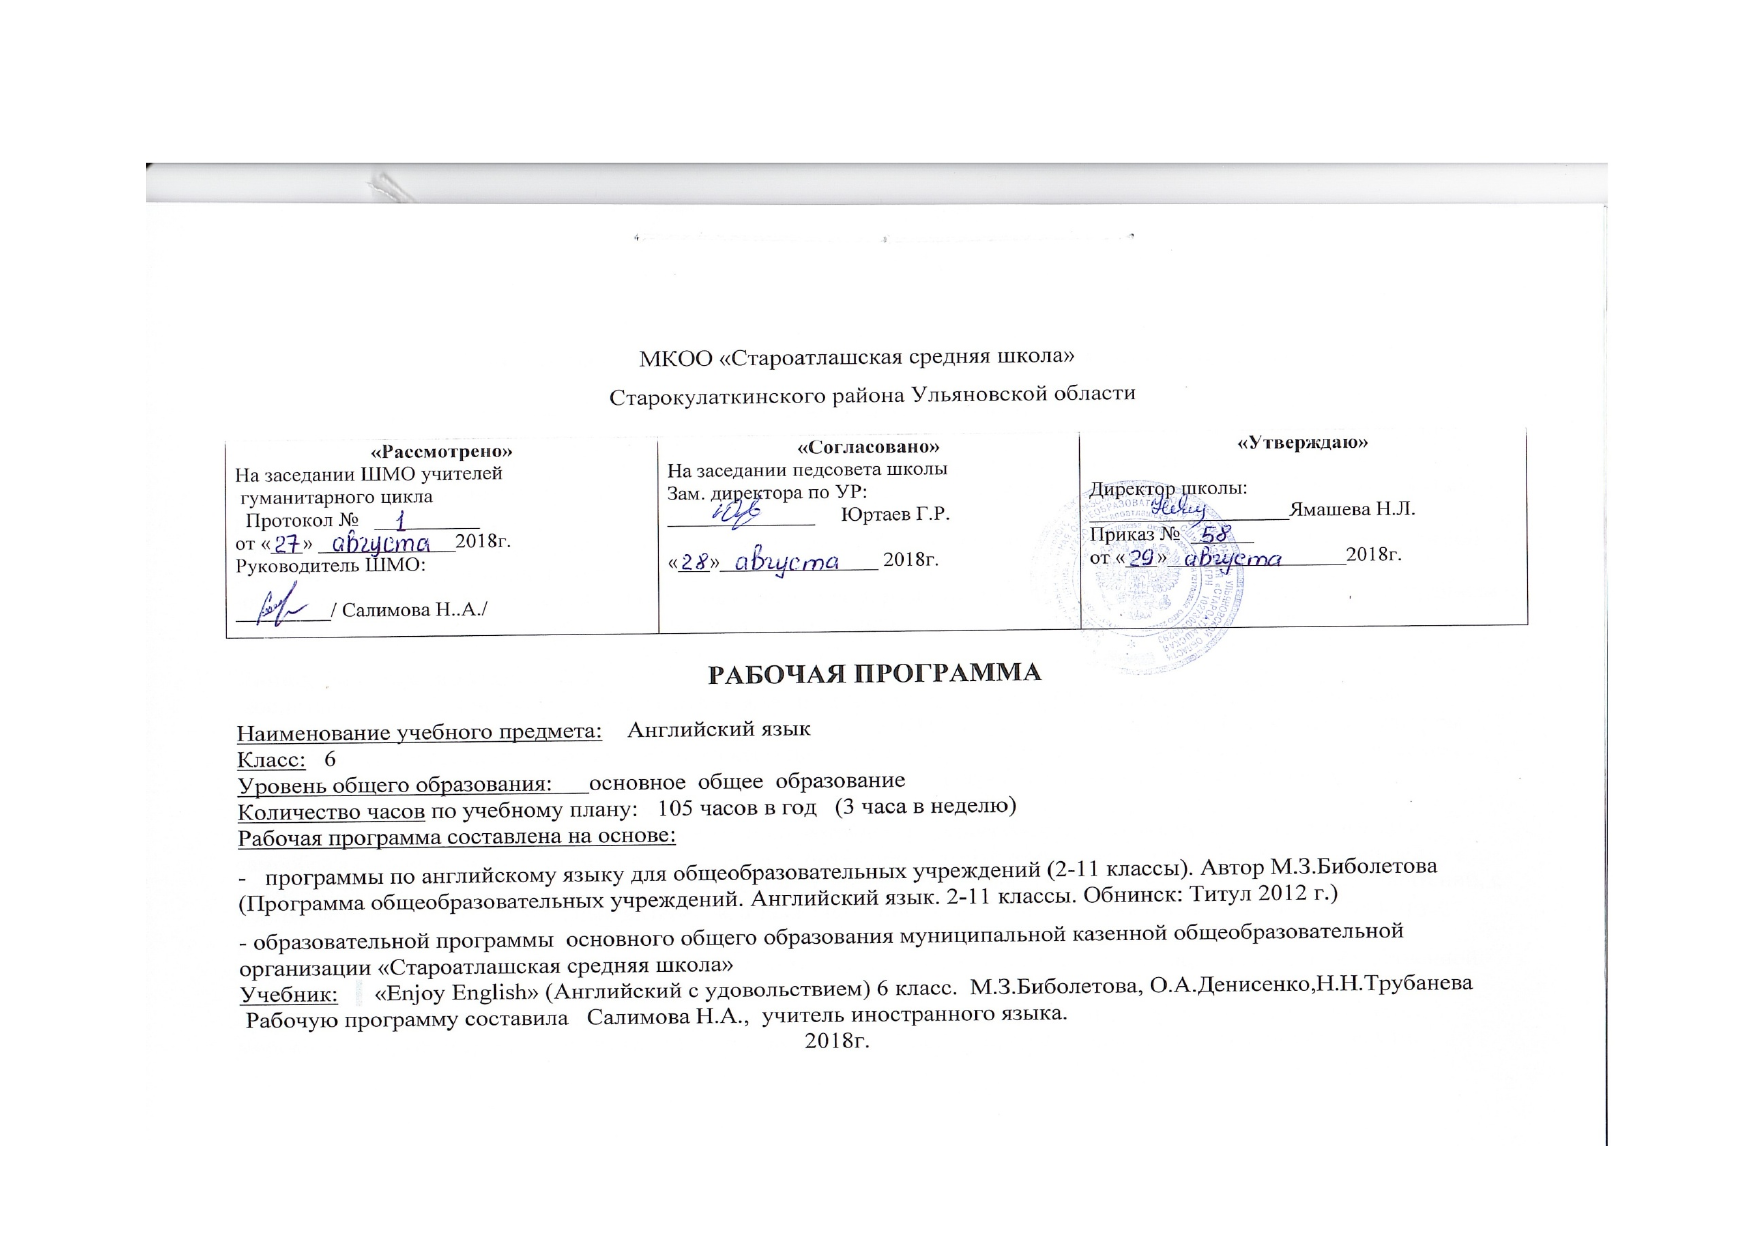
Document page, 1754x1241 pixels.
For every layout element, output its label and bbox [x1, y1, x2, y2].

picture [146, 156, 1617, 1146]
